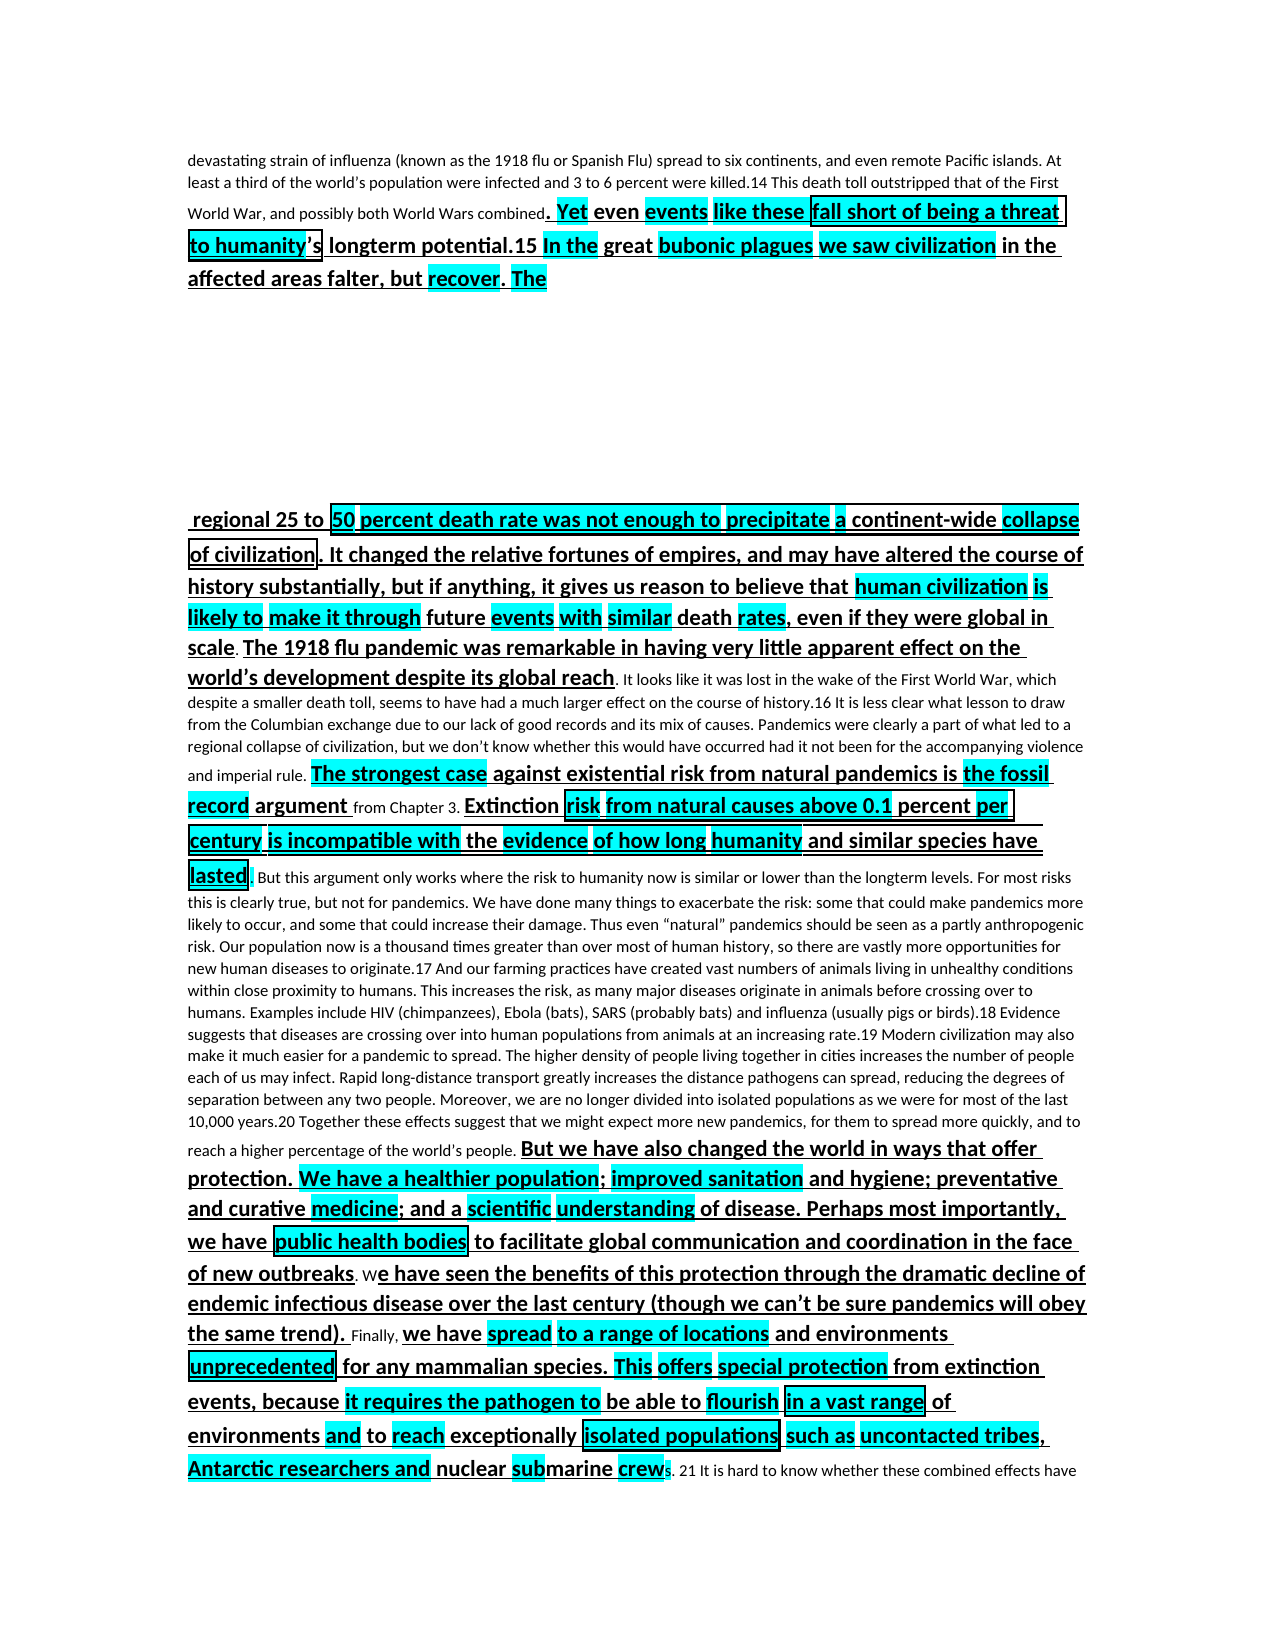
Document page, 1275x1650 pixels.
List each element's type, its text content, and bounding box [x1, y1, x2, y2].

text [187, 150, 1087, 292]
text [187, 1314, 1087, 1482]
